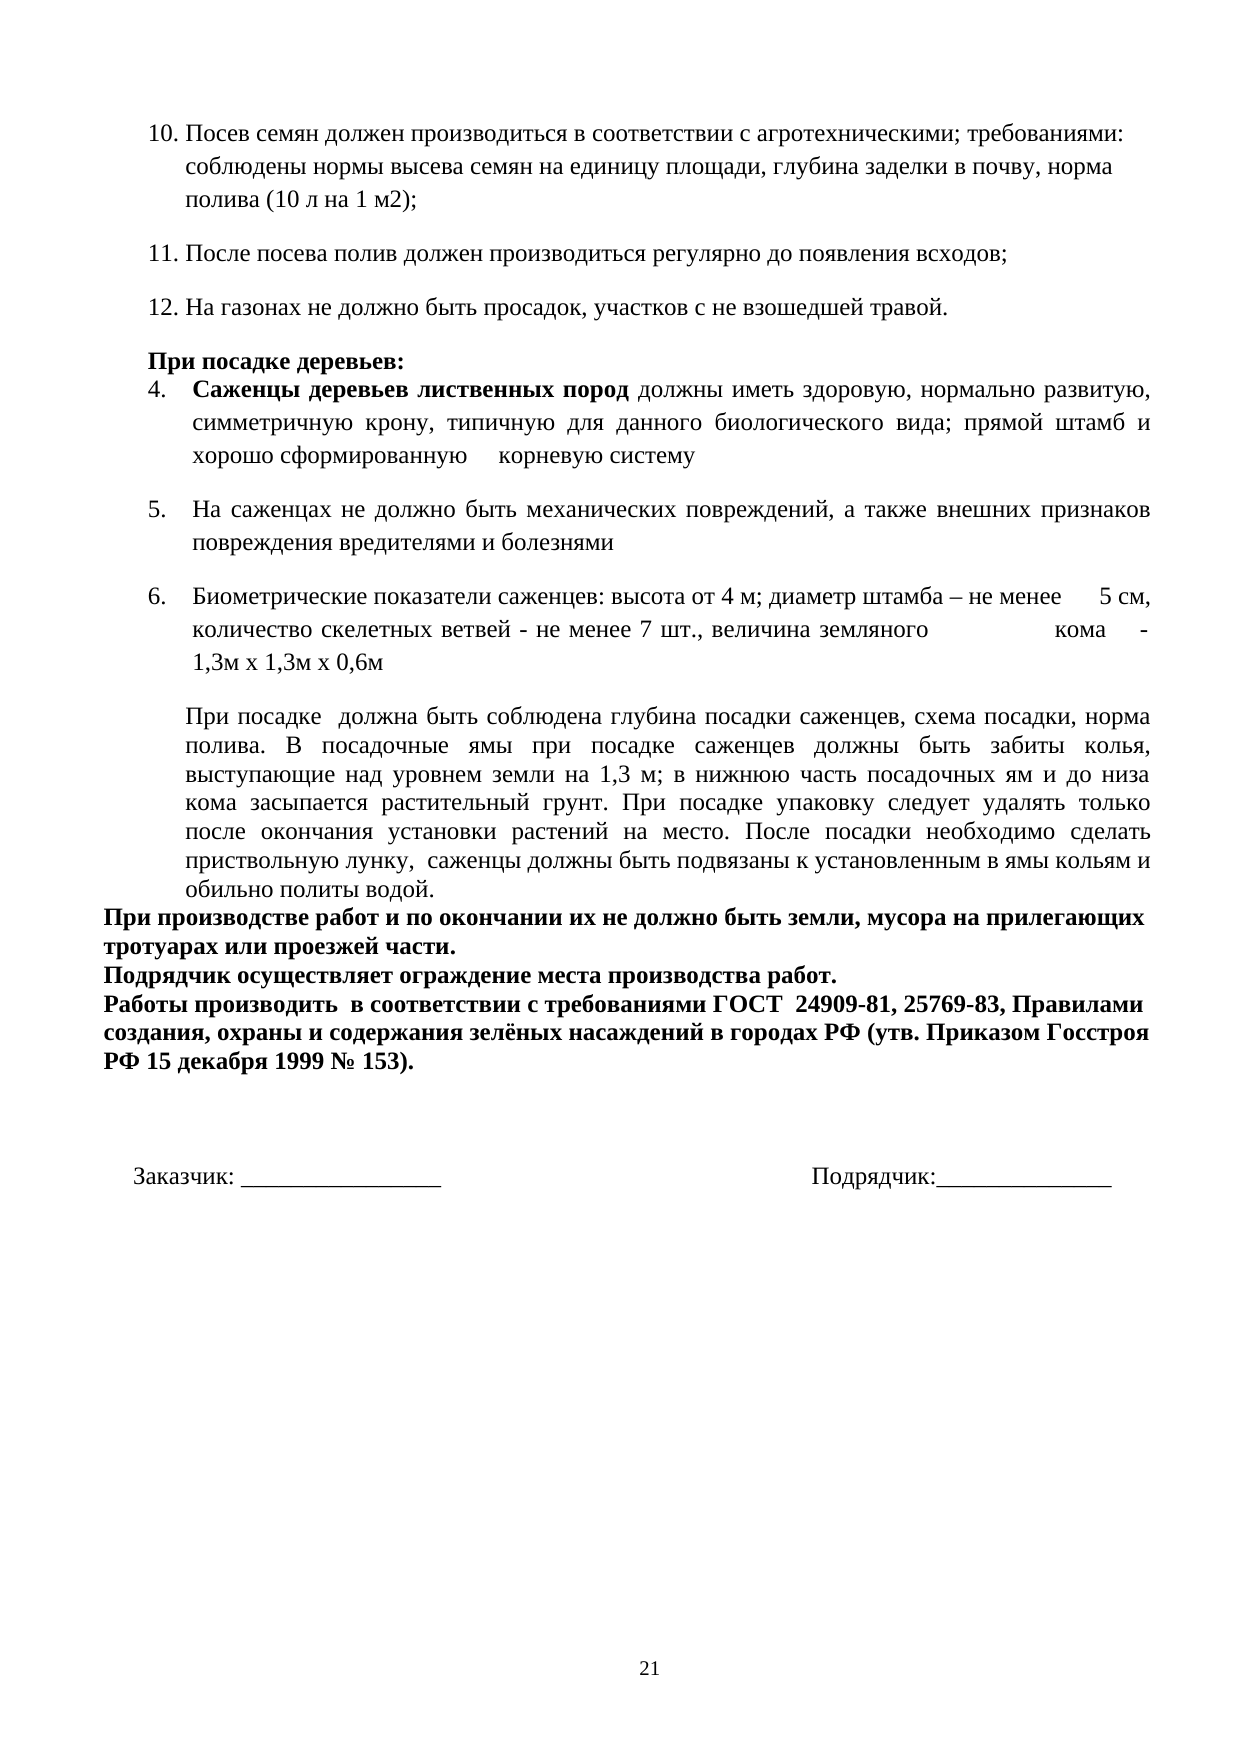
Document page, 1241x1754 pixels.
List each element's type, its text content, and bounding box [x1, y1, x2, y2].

text Заказчик: ________________ Подрядчик:______________ [133, 1161, 1152, 1190]
list На газонах не должно быть просадок, участков с не взошедшей травой. [148, 292, 1152, 321]
list На саженцах не должно быть механических повреждений, а также внешних признаков повреждения вредителями и болезнями [148, 494, 1152, 556]
text При посадке деревьев: [148, 346, 1152, 374]
list Саженцы деревьев лиственных пород должны иметь здоровую, нормально развитую, симметричную крону, типичную для данного биологического вида; прямой штамб и хорошо сформированную корневую систему [148, 374, 1152, 469]
list После посева полив должен производиться регулярно до появления всходов; [148, 238, 1152, 267]
list Биометрические показатели саженцев: высота от 4 м; диаметр штамба – не менее 5 см, количество скелетных ветвей - не менее 7 шт., величина земляного кома - 1,3м х 1,3м х 0,6м [148, 581, 1152, 676]
text При производстве работ и по окончании их не должно быть земли, мусора на прилегающих тротуарах или проезжей части. [103, 902, 1152, 960]
list Посев семян должен производиться в соответствии с агротехническими; требованиями: соблюдены нормы высева семян на единицу площади, глубина заделки в почву, норма полива (10 л на 1 м2); [148, 118, 1152, 213]
text При посадке должна быть соблюдена глубина посадки саженцев, схема посадки, норма полива. В посадочные ямы при посадке саженцев должны быть забиты колья, выступающие над уровнем земли на 1,3 м; в нижнюю часть посадочных ям и до низа кома засыпается растительный грунт. При посадке упаковку следует удалять только после окончания установки растений на место. После посадки необходимо сделать приствольную лунку, саженцы должны быть подвязаны к установленным в ямы кольям и обильно политы водой. [185, 701, 1152, 902]
text Подрядчик осуществляет ограждение места производства работ. [103, 960, 1152, 989]
text Работы производить в соответствии с требованиями ГОСТ 24909-81, 25769-83, Правилами создания, охраны и содержания зелёных насаждений в городах РФ (утв. Приказом Госстроя РФ 15 декабря 1999 № 153). [103, 989, 1152, 1075]
